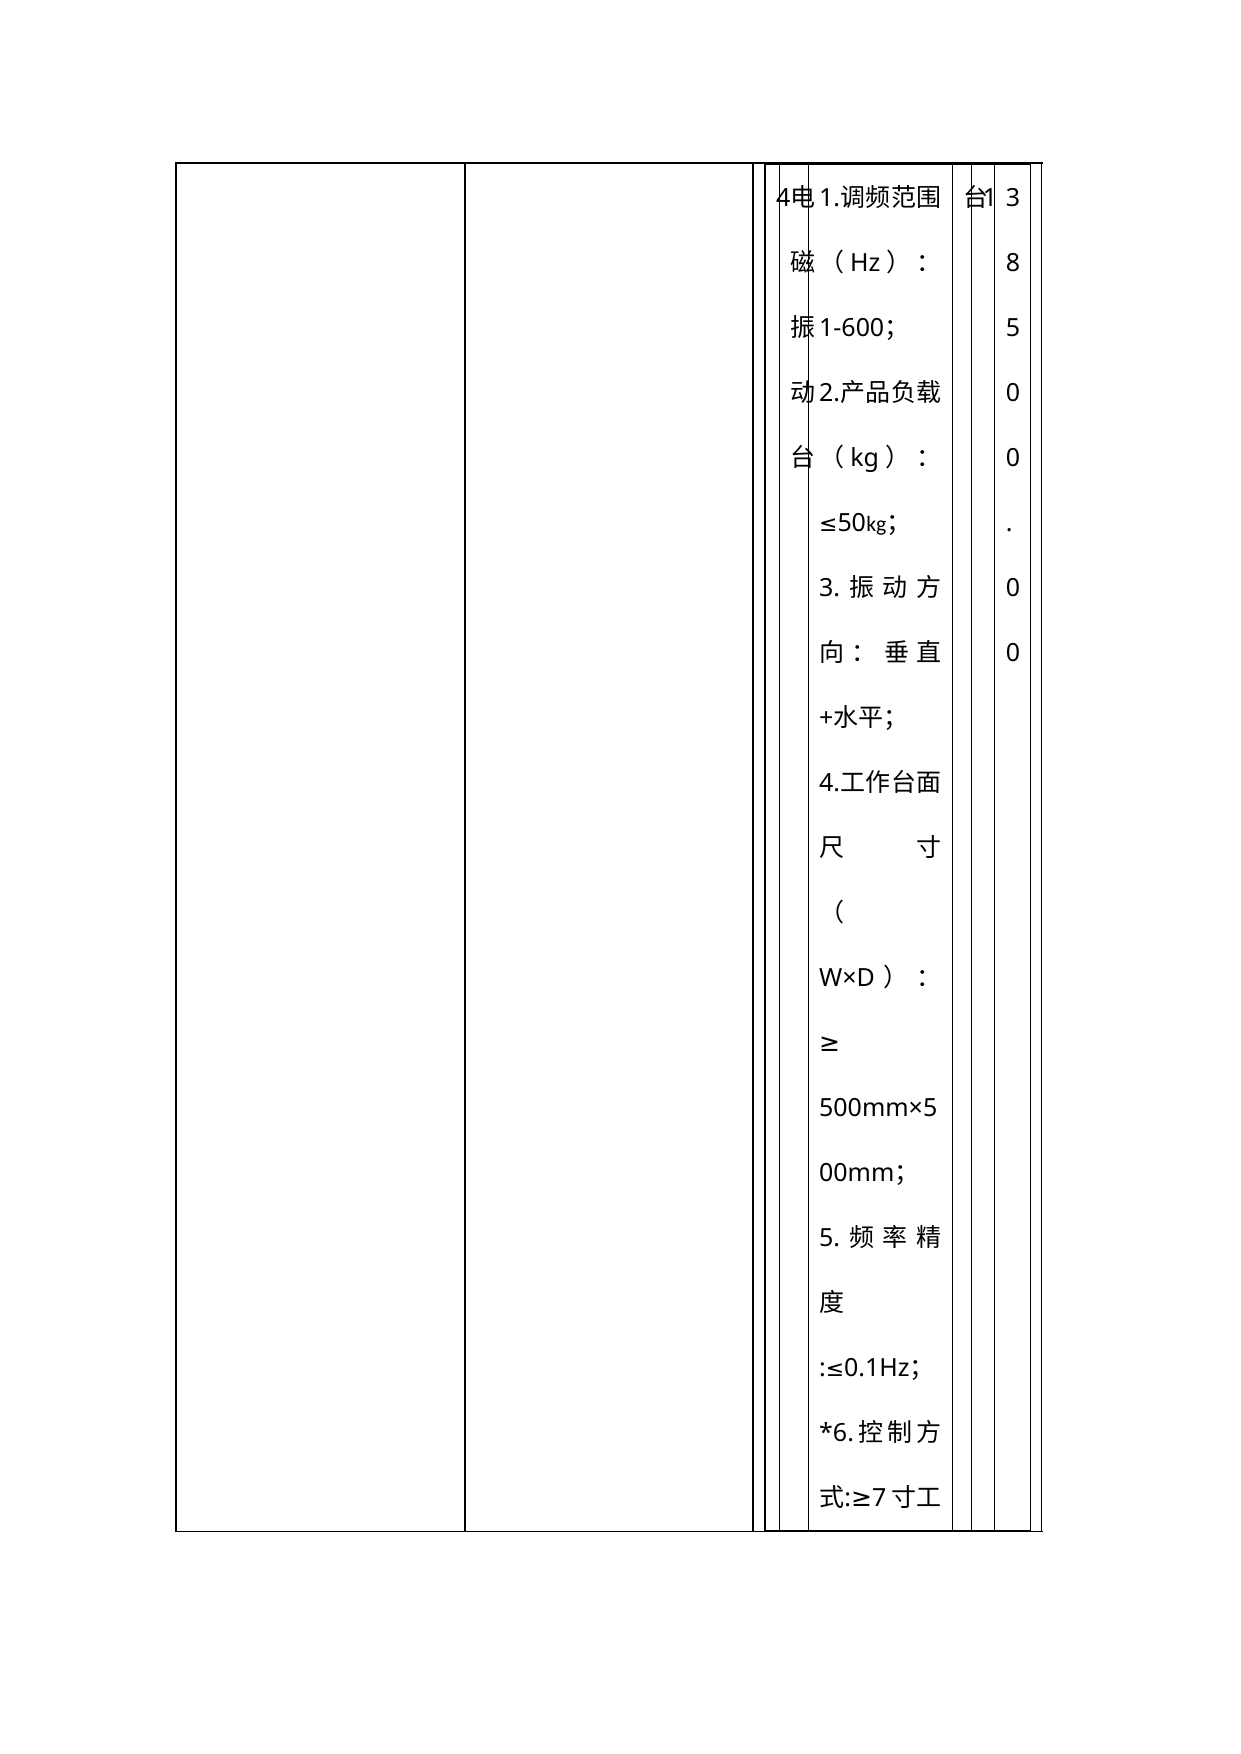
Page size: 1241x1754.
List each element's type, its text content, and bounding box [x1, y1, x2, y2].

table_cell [754, 164, 764, 1531]
table_cell [177, 164, 464, 1531]
table_cell 1 [466, 164, 752, 1531]
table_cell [953, 165, 971, 1530]
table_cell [780, 165, 808, 1530]
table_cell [766, 165, 779, 1530]
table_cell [995, 165, 1030, 1530]
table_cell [1031, 164, 1041, 1531]
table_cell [809, 165, 952, 1530]
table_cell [972, 165, 994, 1530]
